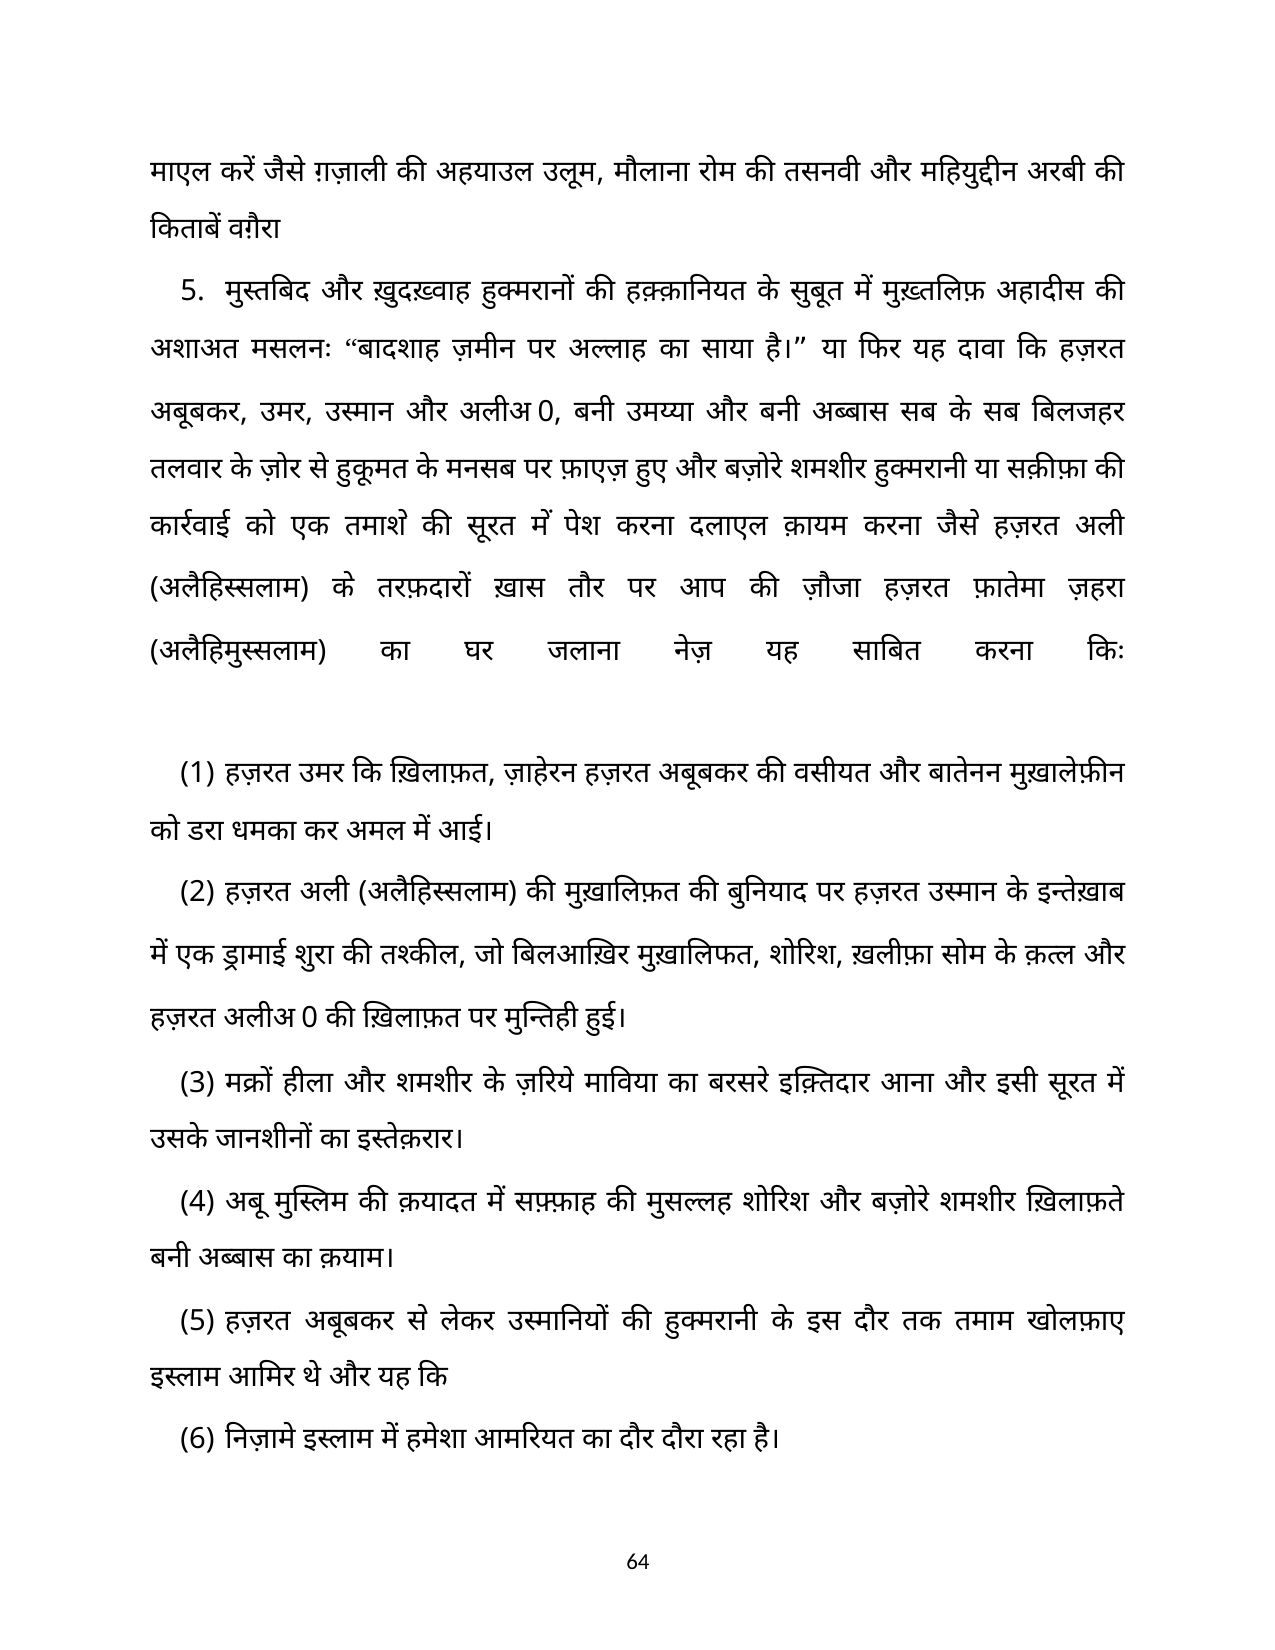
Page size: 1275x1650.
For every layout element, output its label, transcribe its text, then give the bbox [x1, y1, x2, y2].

text (6) निज़ामे इस्लाम में हमेशा आमरियत का दौर दौरा रहा है। [150, 1418, 1125, 1461]
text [150, 150, 1125, 250]
text (4) अबू मुस्लिम की क़यादत में सफ़्फ़ाह की मुसल्लह शोरिश और बज़ोरे शमशीर ख़िलाफ़ते बनी अब्बास का क़याम। [150, 1180, 1125, 1280]
text (5) हज़रत अबूबकर से लेकर उस्मानियों की हुक्मरानी के इस दौर तक तमाम खोलफ़ाए इस्लाम आमिर थे और यह कि [150, 1299, 1125, 1399]
text (2) हज़रत अली (अलैहिस्सलाम) की मुख़ालिफ़त की बुनियाद पर हज़रत उस्मान के इन्तेख़ाब में एक ड्रामाई शुरा की तश्कील, जो बिलआख़िर मुख़ालिफत, शोरिश, ख़लीफ़ा सोम के क़त्ल और हज़रत अलीअ0 की ख़िलाफ़त पर मुन्तिही हुई। [150, 871, 1125, 1039]
text 5. मुस्तबिद और ख़ुदख़्वाह हुक्मरानों की हक़्क़ानियत के सुबूत में मुख़्तलिफ़ अहादीस की अशाअत मसलनः “बादशाह ज़मीन पर अल्लाह का साया है।” या फिर यह दावा कि हज़रत अबूबकर, उमर, उस्मान और अलीअ0, बनी उमय्या और बनी अब्बास सब के सब बिलजहर तलवार के ज़ोर से हुकूमत के मनसब पर फ़ाएज़ हुए और बज़ोरे शमशीर हुक्मरानी या सक़ीफ़ा की कार्रवाई को एक तमाशे की सूरत में पेश करना दलाएल क़ायम करना जैसे हज़रत अली (अलैहिस्सलाम) के तरफ़दारों ख़ास तौर पर आप की ज़ौजा हज़रत फ़ातेमा ज़हरा (अलैहिमुस्सलाम) का घर जलाना नेज़ यह साबित करना किः [150, 269, 1125, 732]
text (1) हज़रत उमर कि ख़िलाफ़त, ज़ाहेरन हज़रत अबूबकर की वसीयत और बातेनन मुख़ालेफ़ीन को डरा धमका कर अमल में आई। [150, 752, 1125, 852]
text (3) मक्रों हीला और शमशीर के ज़रिये माविया का बरसरे इक़्तिदार आना और इसी सूरत में उसके जानशीनों का इस्तेक़रार। [150, 1061, 1125, 1161]
